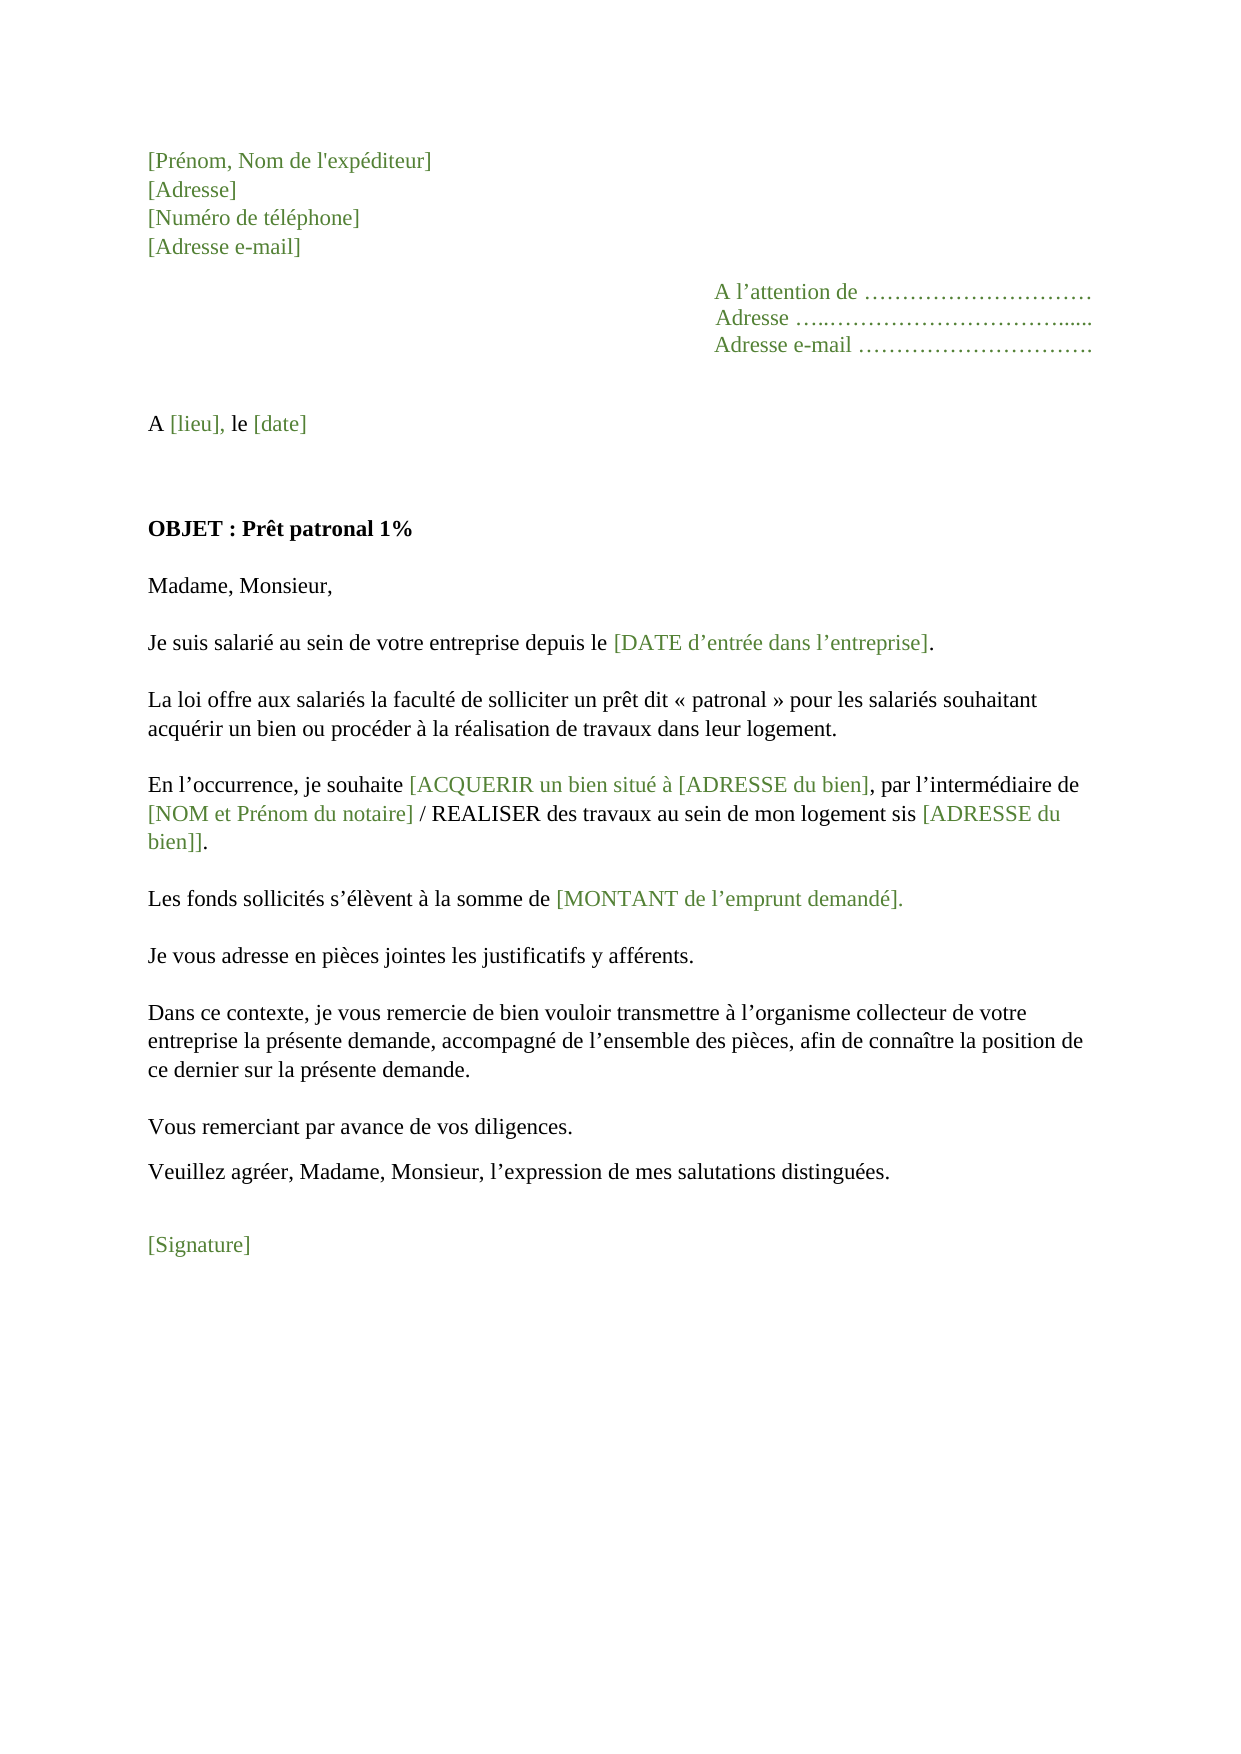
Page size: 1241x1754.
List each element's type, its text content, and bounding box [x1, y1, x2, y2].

text OBJET : Prêt patronal 1% Madame, Monsieur, Je suis salarié au sein de votre entreprise depuis le [DATE d’entrée dans l’entreprise]. La loi offre aux salariés la faculté de solliciter un prêt dit « patronal » pour les salariés souhaitant acquérir un bien ou procéder à la réalisation de travaux dans leur logement. En l’occurrence, je souhaite [ACQUERIR un bien situé à [ADRESSE du bien], par l’intermédiaire de [NOM et Prénom du notaire] / REALISER des travaux au sein de mon logement sis [ADRESSE du bien]]. Les fonds sollicités s’élèvent à la somme de [MONTANT de l’emprunt demandé]. Je vous adresse en pièces jointes les justificatifs y afférents. Dans ce contexte, je vous remercie de bien vouloir transmettre à l’organisme collecteur de votre entreprise la présente demande, accompagné de l’ensemble des pièces, afin de connaître la position de ce dernier sur la présente demande. Vous remerciant par avance de vos diligences. [148, 455, 1093, 1139]
text Veuillez agréer, Madame, Monsieur, l’expression de mes salutations distinguées. [148, 1158, 1093, 1184]
text A l’attention de ………………………… Adresse …..…………………………...... Adresse e-mail …………………………. [148, 278, 1093, 385]
text [Signature] [148, 1203, 1093, 1258]
text A [lieu], le [date] [148, 410, 1093, 436]
text [Prénom, Nom de l'expéditeur] [Adresse] [Numéro de téléphone] [Adresse e-mail] [148, 148, 1093, 259]
